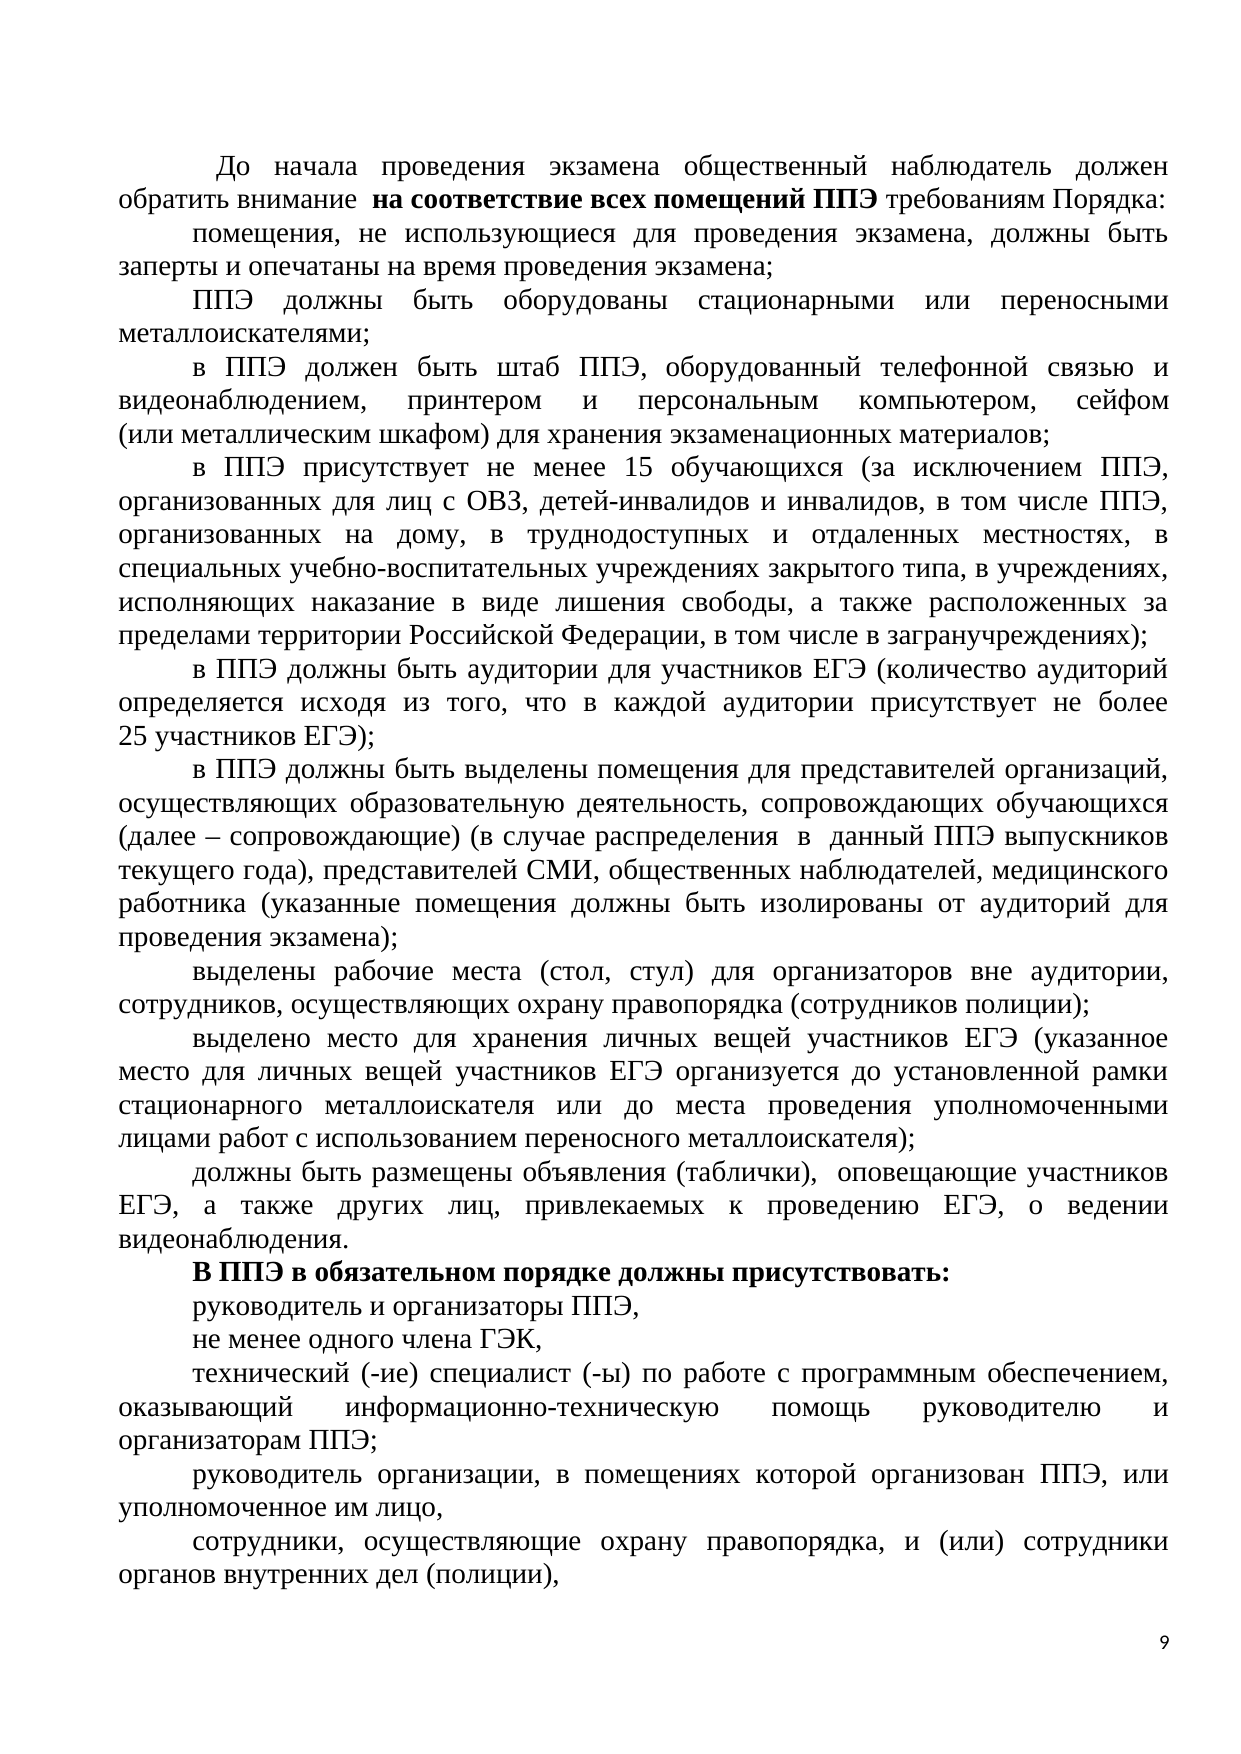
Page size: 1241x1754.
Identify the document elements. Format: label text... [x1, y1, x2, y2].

list ППЭ должны быть оборудованы стационарными или переносными металлоискателями; [118, 282, 1169, 349]
list в ППЭ присутствует не менее 15 обучающихся (за исключением ППЭ, организованных для лиц с ОВЗ, детей-инвалидов и инвалидов, в том числе ППЭ, организованных на дому, в труднодоступных и отдаленных местностях, в специальных учебно-воспитательных учреждениях закрытого типа, в учреждениях, исполняющих наказание в виде лишения свободы, а также расположенных за пределами территории Российской Федерации, в том числе в загранучреждениях); [118, 449, 1169, 651]
list сотрудники, осуществляющие охрану правопорядка, и (или) сотрудники органов внутренних дел (полиции), [118, 1523, 1169, 1590]
list в ППЭ должен быть штаб ППЭ, оборудованный телефонной связью и видеонаблюдением, принтером и персональным компьютером, сейфом (или металлическим шкафом) для хранения экзаменационных материалов; [118, 349, 1169, 449]
list руководитель и организаторы ППЭ, [118, 1288, 1169, 1322]
list в ППЭ должны быть выделены помещения для представителей организаций, осуществляющих образовательную деятельность, сопровождающих обучающихся (далее – сопровождающие) (в случае распределения в данный ППЭ выпускников текущего года), представителей СМИ, общественных наблюдателей, медицинского работника (указанные помещения должны быть изолированы от аудиторий для проведения экзамена); [118, 751, 1169, 953]
list должны быть размещены объявления (таблички), оповещающие участников ЕГЭ, а также других лиц, привлекаемых к проведению ЕГЭ, о ведении видеонаблюдения. [118, 1154, 1169, 1254]
list в ППЭ должны быть аудитории для участников ЕГЭ (количество аудиторий определяется исходя из того, что в каждой аудитории присутствует не более 25 участников ЕГЭ); [118, 651, 1169, 751]
list технический (-ие) специалист (-ы) по работе с программным обеспечением, оказывающий информационно-техническую помощь руководителю и организаторам ППЭ; [118, 1355, 1169, 1456]
list До начала проведения экзамена общественный наблюдатель должен обратить внимание на соответствие всех помещений ППЭ требованиям Порядка: [118, 148, 1169, 215]
list выделено место для хранения личных вещей участников ЕГЭ (указанное место для личных вещей участников ЕГЭ организуется до установленной рамки стационарного металлоискателя или до места проведения уполномоченными лицами работ с использованием переносного металлоискателя); [118, 1020, 1169, 1154]
list руководитель организации, в помещениях которой организован ППЭ, или уполномоченное им лицо, [118, 1456, 1169, 1523]
list помещения, не использующиеся для проведения экзамена, должны быть заперты и опечатаны на время проведения экзамена; [118, 215, 1169, 282]
list В ППЭ в обязательном порядке должны присутствовать: [118, 1254, 1169, 1288]
list выделены рабочие места (стол, стул) для организаторов вне аудитории, сотрудников, осуществляющих охрану правопорядка (сотрудников полиции); [118, 953, 1169, 1020]
list не менее одного члена ГЭК, [118, 1322, 1169, 1355]
